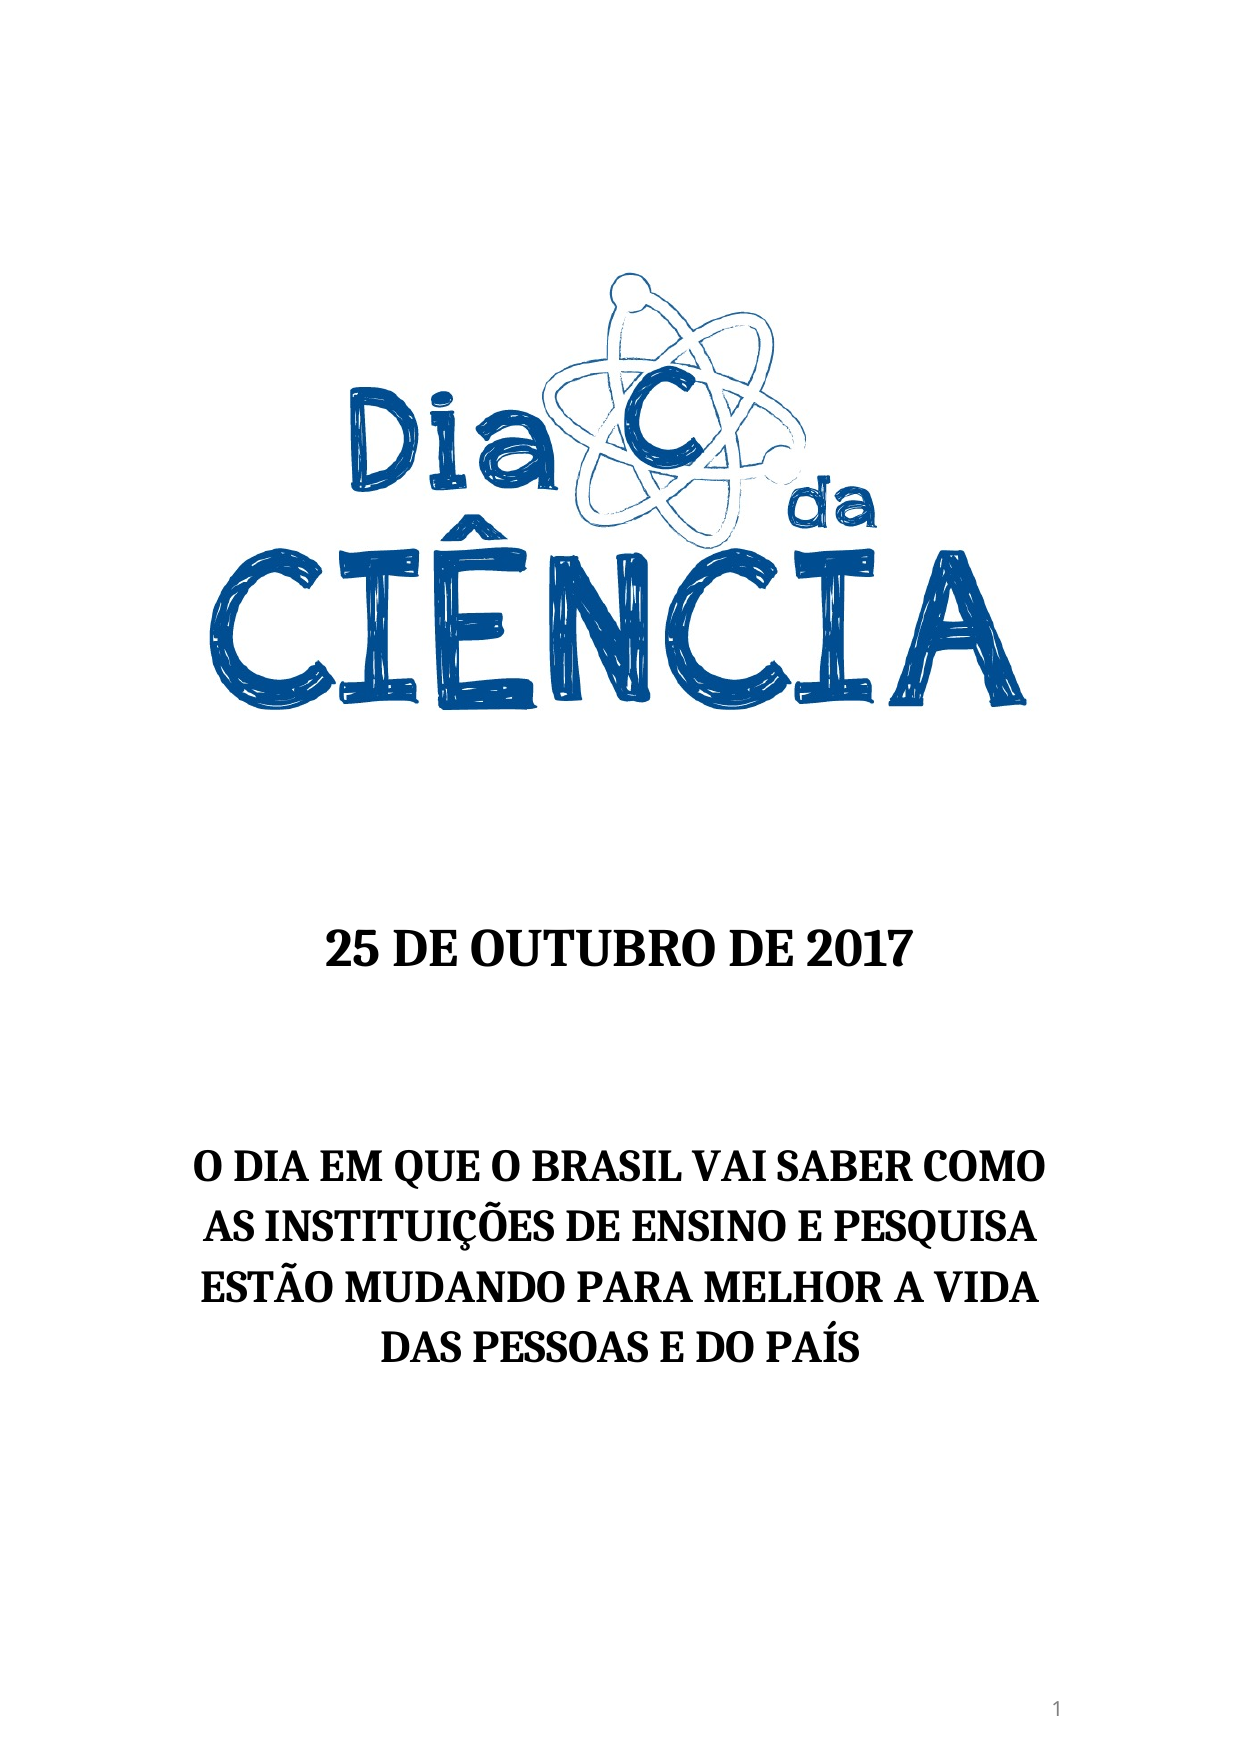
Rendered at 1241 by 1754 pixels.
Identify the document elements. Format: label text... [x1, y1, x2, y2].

text 25 DE OUTUBRO DE 2017 [177, 917, 1063, 980]
picture [177, 222, 1063, 763]
text O DIA EM QUE O BRASIL VAI SABER COMO AS INSTITUIÇÕES DE ENSINO E PESQUISA ESTÃO MUDANDO PARA MELHOR A VIDA DAS PESSOAS E DO PAÍS [177, 1140, 1063, 1374]
